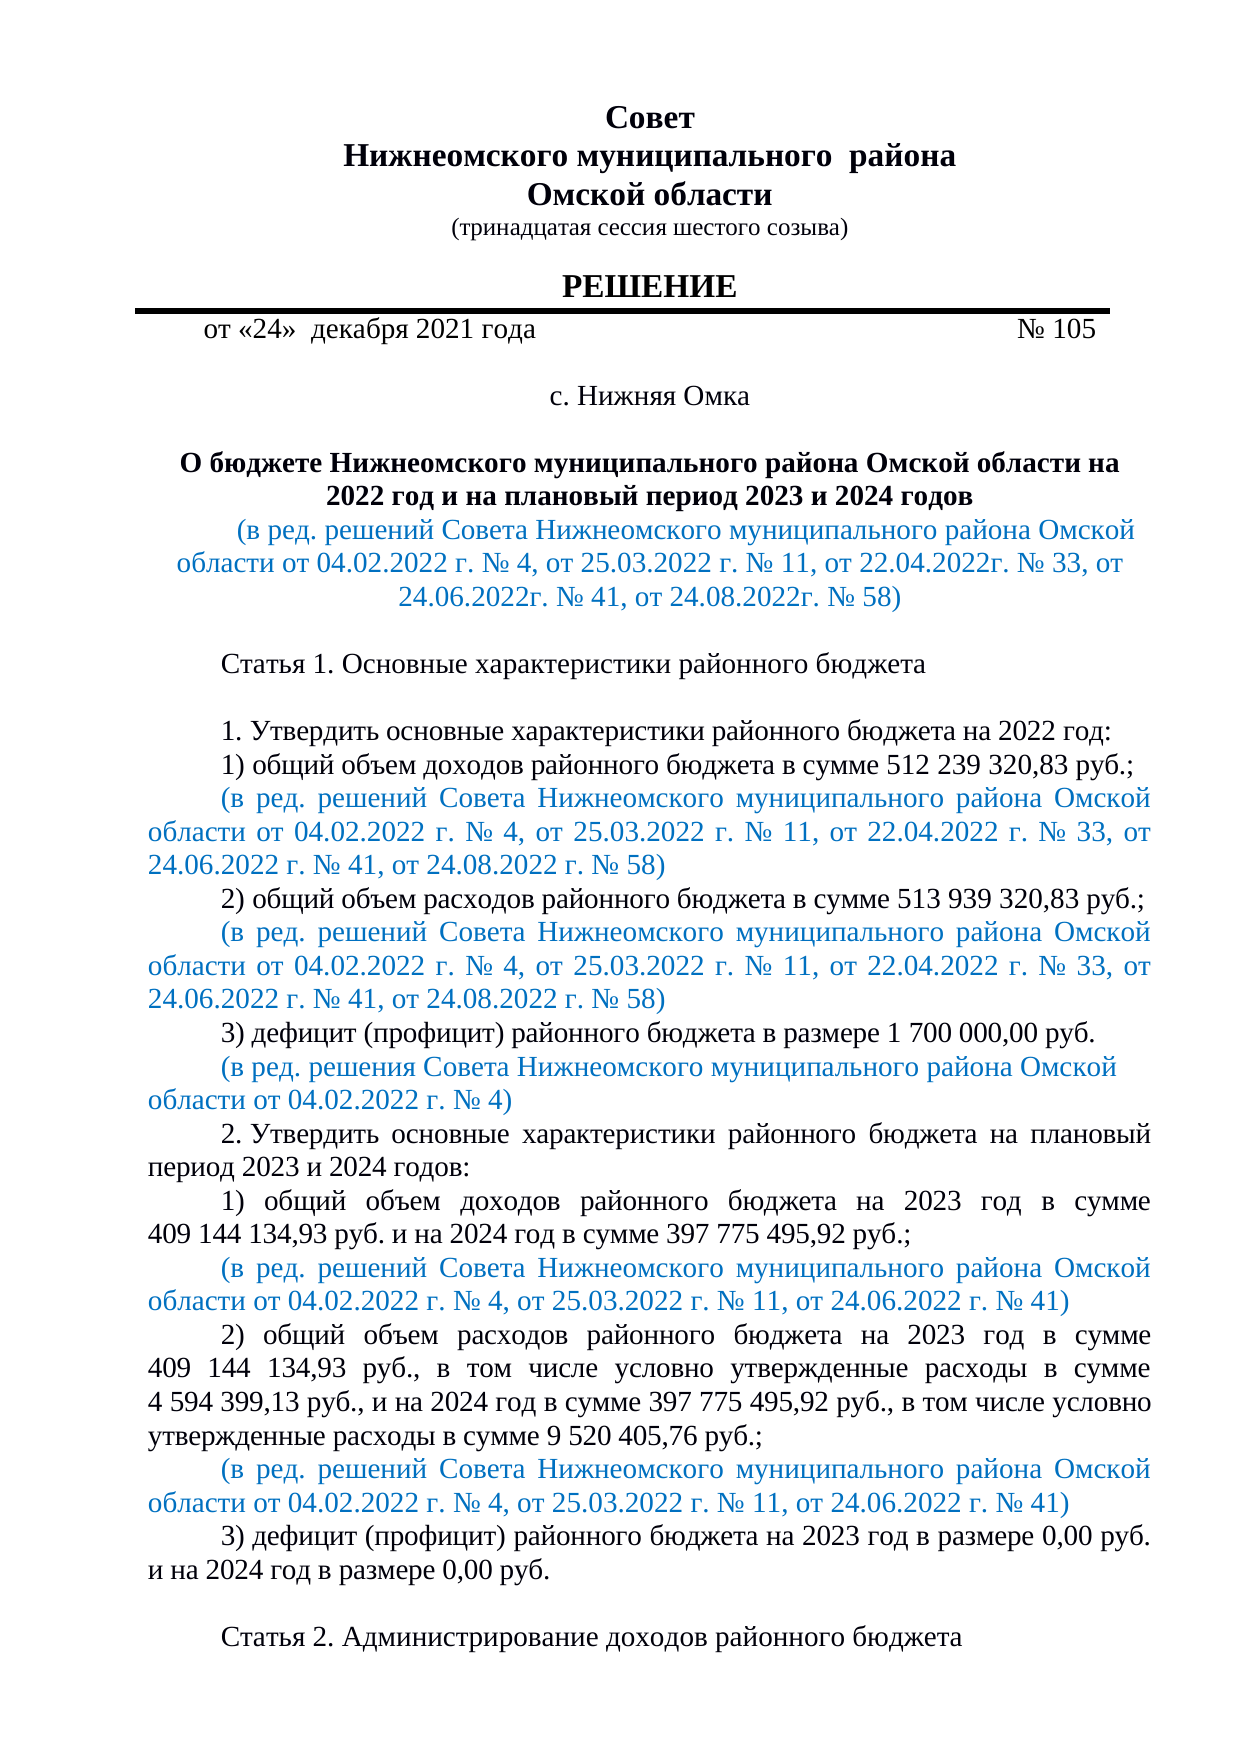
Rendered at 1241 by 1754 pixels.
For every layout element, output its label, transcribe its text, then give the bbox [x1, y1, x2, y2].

text от «24» декабря 2021 года № 105 [148, 311, 1152, 344]
text с. Нижняя Омка [148, 378, 1152, 411]
text О бюджете Нижнеомского муниципального района Омской области на 2022 год и на плановый период 2023 и 2024 годов [148, 445, 1152, 512]
text 1) общий объем доходов районного бюджета в сумме 512 239 320,83 руб.; [148, 747, 1152, 780]
text 1. Утвердить основные характеристики районного бюджета на 2022 год: [148, 713, 1152, 747]
text (в ред. решений Совета Нижнеомского муниципального района Омской области от 04.02.2022 г. № 4, от 25.03.2022 г. № 11, от 24.06.2022 г. № 41) [148, 1250, 1152, 1317]
text РЕШЕНИЕ [148, 266, 1152, 304]
text Статья 1. Основные характеристики районного бюджета [148, 646, 1152, 680]
text (в ред. решений Совета Нижнеомского муниципального района Омской области от 04.02.2022 г. № 4, от 25.03.2022 г. № 11, от 22.04.2022 г. № 33, от 24.06.2022 г. № 41, от 24.08.2022 г. № 58) [148, 780, 1152, 881]
text 2) общий объем расходов районного бюджета на 2023 год в сумме 409 144 134,93 руб., в том числе условно утвержденные расходы в сумме 4 594 399,13 руб., и на 2024 год в сумме 397 775 495,92 руб., в том числе условно утвержденные расходы в сумме 9 520 405,76 руб.; [148, 1317, 1152, 1451]
text Нижнеомского муниципального района [148, 136, 1152, 174]
text 3) дефицит (профицит) районного бюджета в размере 1 700 000,00 руб. [148, 1015, 1152, 1049]
text Совет [148, 97, 1152, 136]
text (в ред. решений Совета Нижнеомского муниципального района Омской области от 04.02.2022 г. № 4, от 25.03.2022 г. № 11, от 22.04.2022 г. № 33, от 24.06.2022 г. № 41, от 24.08.2022 г. № 58) [148, 914, 1152, 1015]
text 2) общий объем расходов районного бюджета в сумме 513 939 320,83 руб.; [148, 881, 1152, 914]
text Статья 2. Администрирование доходов районного бюджета [148, 1619, 1152, 1652]
text 2. Утвердить основные характеристики районного бюджета на плановый период 2023 и 2024 годов: [148, 1116, 1152, 1183]
text 1) общий объем доходов районного бюджета на 2023 год в сумме 409 144 134,93 руб. и на 2024 год в сумме 397 775 495,92 руб.; [148, 1183, 1152, 1250]
text Омской области [148, 174, 1152, 212]
text (в ред. решений Совета Нижнеомского муниципального района Омской области от 04.02.2022 г. № 4, от 25.03.2022 г. № 11, от 22.04.2022г. № 33, от 24.06.2022г. № 41, от 24.08.2022г. № 58) [148, 512, 1152, 613]
text (в ред. решений Совета Нижнеомского муниципального района Омской области от 04.02.2022 г. № 4, от 25.03.2022 г. № 11, от 24.06.2022 г. № 41) [148, 1451, 1152, 1518]
text 3) дефицит (профицит) районного бюджета на 2023 год в размере 0,00 руб. и на 2024 год в размере 0,00 руб. [148, 1518, 1152, 1585]
text (в ред. решения Совета Нижнеомского муниципального района Омской области от 04.02.2022 г. № 4) [148, 1049, 1152, 1116]
text (тринадцатая сессия шестого созыва) [148, 212, 1152, 241]
